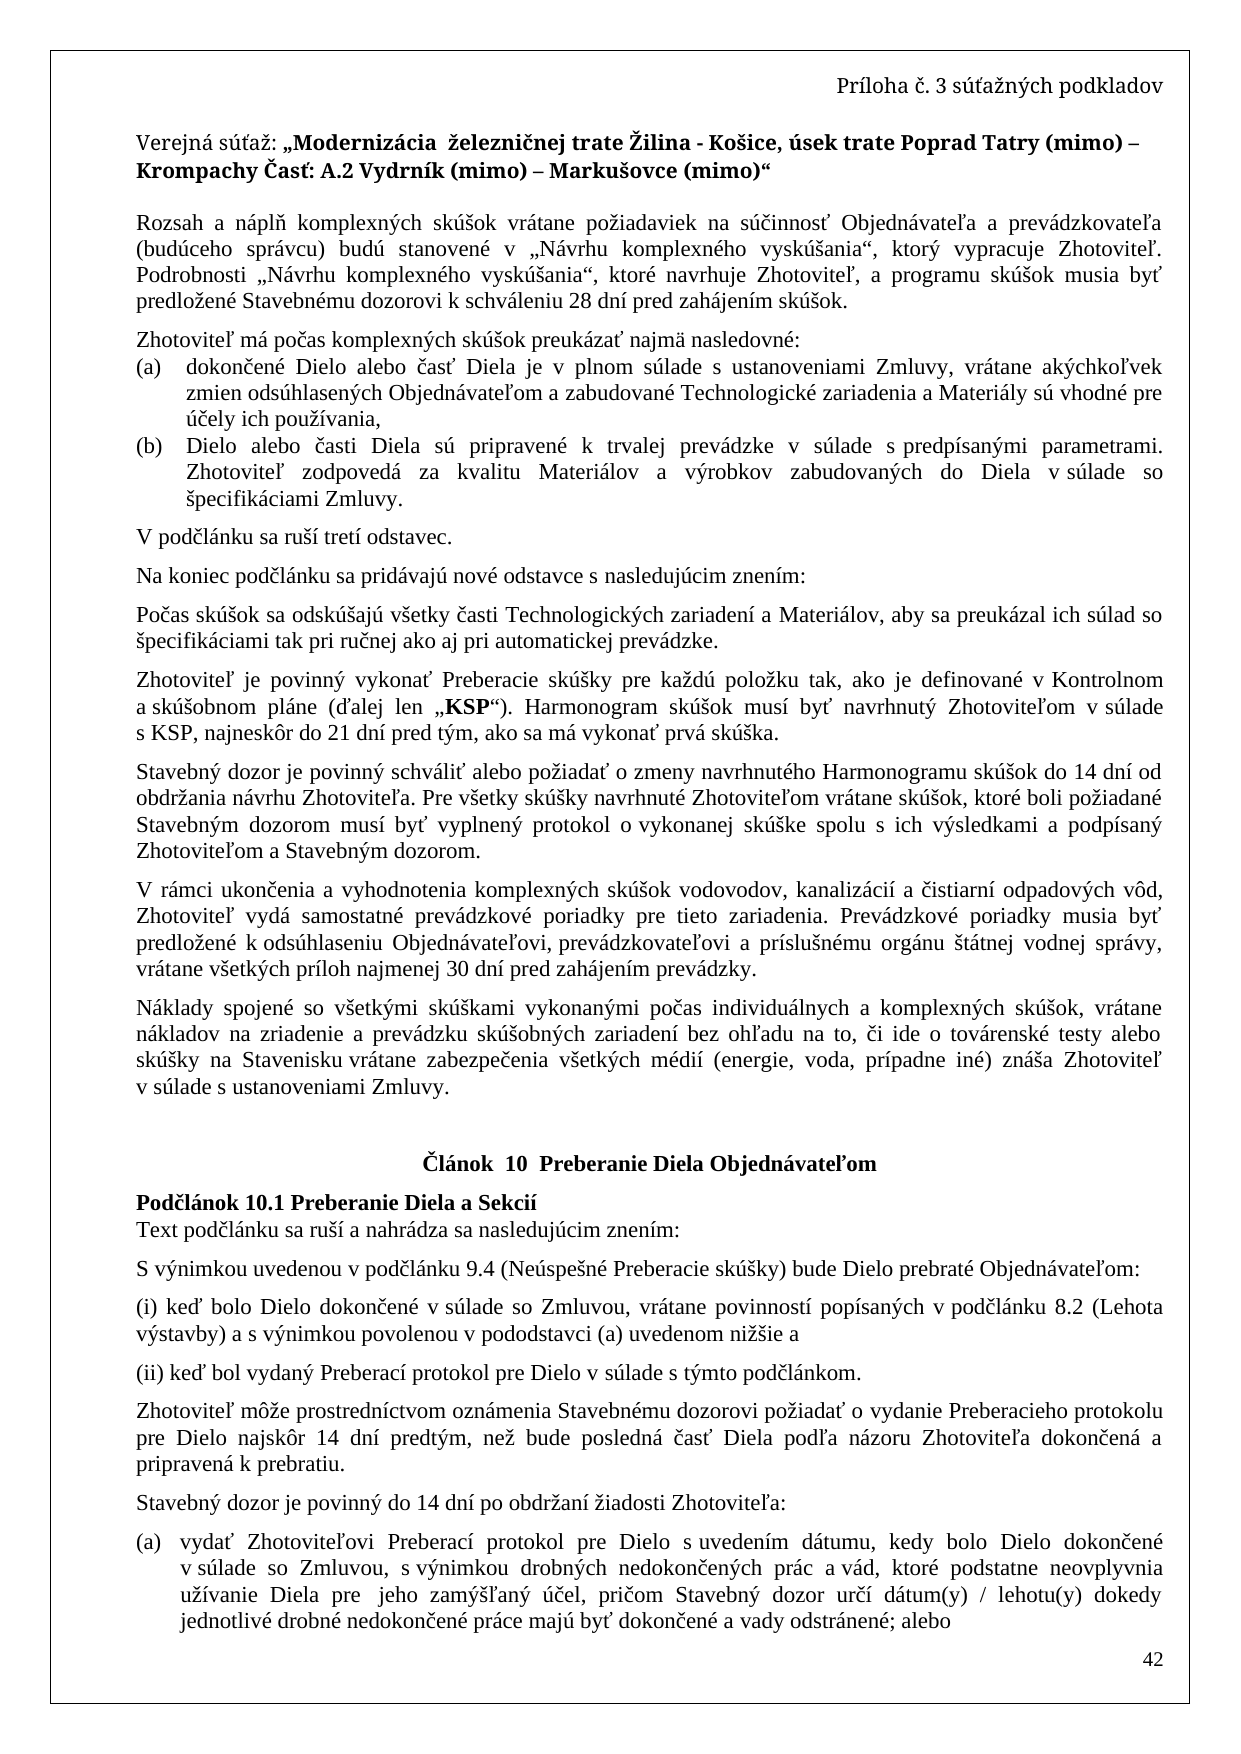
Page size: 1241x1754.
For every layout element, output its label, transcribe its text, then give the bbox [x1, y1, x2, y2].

text Stavebný dozor je povinný schváliť alebo požiadať o zmeny navrhnutého Harmonogramu skúšok do 14 dní od obdržania návrhu Zhotoviteľa. Pre všetky skúšky navrhnuté Zhotoviteľom vrátane skúšok, ktoré boli požiadané Stavebným dozorom musí byť vyplnený protokol o vykonanej skúške spolu s ich výsledkami a podpísaný Zhotoviteľom a Stavebným dozorom. [136, 758, 1163, 863]
text (i) keď bolo Dielo dokončené v súlade so Zmluvou, vrátane povinností popísaných v podčlánku 8.2 (Lehota výstavby) a s výnimkou povolenou v pododstavci (a) uvedenom nižšie a [136, 1293, 1163, 1346]
list dokončené Dielo alebo časť Diela je v plnom súlade s ustanoveniami Zmluvy, vrátane akýchkoľvek zmien odsúhlasených Objednávateľom a zabudované Technologické zariadenia a Materiály sú vhodné pre účely ich používania, [136, 353, 1163, 432]
text Článok 10 Preberanie Diela Objednávateľom [136, 1151, 1163, 1177]
text Zhotoviteľ môže prostredníctvom oznámenia Stavebnému dozorovi požiadať o vydanie Preberacieho protokolu pre Dielo najskôr 14 dní predtým, než bude posledná časť Diela podľa názoru Zhotoviteľa dokončená a pripravená k prebratiu. [136, 1397, 1163, 1477]
text Zhotoviteľ je povinný vykonať Preberacie skúšky pre každú položku tak, ako je definované v Kontrolnom a skúšobnom pláne (ďalej len „KSP“). Harmonogram skúšok musí byť navrhnutý Zhotoviteľom v súlade s KSP, najneskôr do 21 dní pred tým, ako sa má vykonať prvá skúška. [136, 666, 1163, 745]
text Počas skúšok sa odskúšajú všetky časti Technologických zariadení a Materiálov, aby sa preukázal ich súlad so špecifikáciami tak pri ručnej ako aj pri automatickej prevádzke. [136, 601, 1163, 654]
text V podčlánku sa ruší tretí odstavec. [136, 523, 1163, 550]
text Na koniec podčlánku sa pridávajú nové odstavce s nasledujúcim znením: [136, 562, 1163, 589]
text Rozsah a náplň komplexných skúšok vrátane požiadaviek na súčinnosť Objednávateľa a prevádzkovateľa (budúceho správcu) budú stanovené v „Návrhu komplexného vyskúšania“, ktorý vypracuje Zhotoviteľ. Podrobnosti „Návrhu komplexného vyskúšania“, ktoré navrhuje Zhotoviteľ, a programu skúšok musia byť predložené Stavebnému dozorovi k schváleniu 28 dní pred zahájením skúšok. [136, 208, 1163, 314]
list Dielo alebo časti Diela sú pripravené k trvalej prevádzke v súlade s predpísanými parametrami. Zhotoviteľ zodpovedá za kvalitu Materiálov a výrobkov zabudovaných do Diela v súlade so špecifikáciami Zmluvy. [136, 432, 1163, 511]
text V rámci ukončenia a vyhodnotenia komplexných skúšok vodovodov, kanalizácií a čistiarní odpadových vôd, Zhotoviteľ vydá samostatné prevádzkové poriadky pre tieto zariadenia. Prevádzkové poriadky musia byť predložené k odsúhlaseniu Objednávateľovi, prevádzkovateľovi a príslušnému orgánu štátnej vodnej správy, vrátane všetkých príloh najmenej 30 dní pred zahájením prevádzky. [136, 876, 1163, 981]
text Stavebný dozor je povinný do 14 dní po obdržaní žiadosti Zhotoviteľa: [136, 1489, 1163, 1515]
text Text podčlánku sa ruší a nahrádza sa nasledujúcim znením: [136, 1216, 1163, 1242]
text (ii) keď bol vydaný Preberací protokol pre Dielo v súlade s týmto podčlánkom. [136, 1359, 1163, 1385]
list vydať Zhotoviteľovi Preberací protokol pre Dielo s uvedením dátumu, kedy bolo Dielo dokončené v súlade so Zmluvou, s výnimkou drobných nedokončených prác a vád, ktoré podstatne neovplyvnia užívanie Diela pre jeho zamýšľaný účel, pričom Stavebný dozor určí dátum(y) / lehotu(y) dokedy jednotlivé drobné nedokončené práce majú byť dokončené a vady odstránené; alebo [136, 1528, 1163, 1633]
text Podčlánok 10.1 Preberanie Diela a Sekcií [136, 1189, 1163, 1216]
text S výnimkou uvedenou v podčlánku 9.4 (Neúspešné Preberacie skúšky) bude Dielo prebraté Objednávateľom: [136, 1254, 1163, 1281]
text Náklady spojené so všetkými skúškami vykonanými počas individuálnych a komplexných skúšok, vrátane nákladov na zriadenie a prevádzku skúšobných zariadení bez ohľadu na to, či ide o továrenské testy alebo skúšky na Stavenisku vrátane zabezpečenia všetkých médií (energie, voda, prípadne iné) znáša Zhotoviteľ v súlade s ustanoveniami Zmluvy. [136, 994, 1163, 1099]
text Zhotoviteľ má počas komplexných skúšok preukázať najmä nasledovné: [136, 326, 1163, 353]
